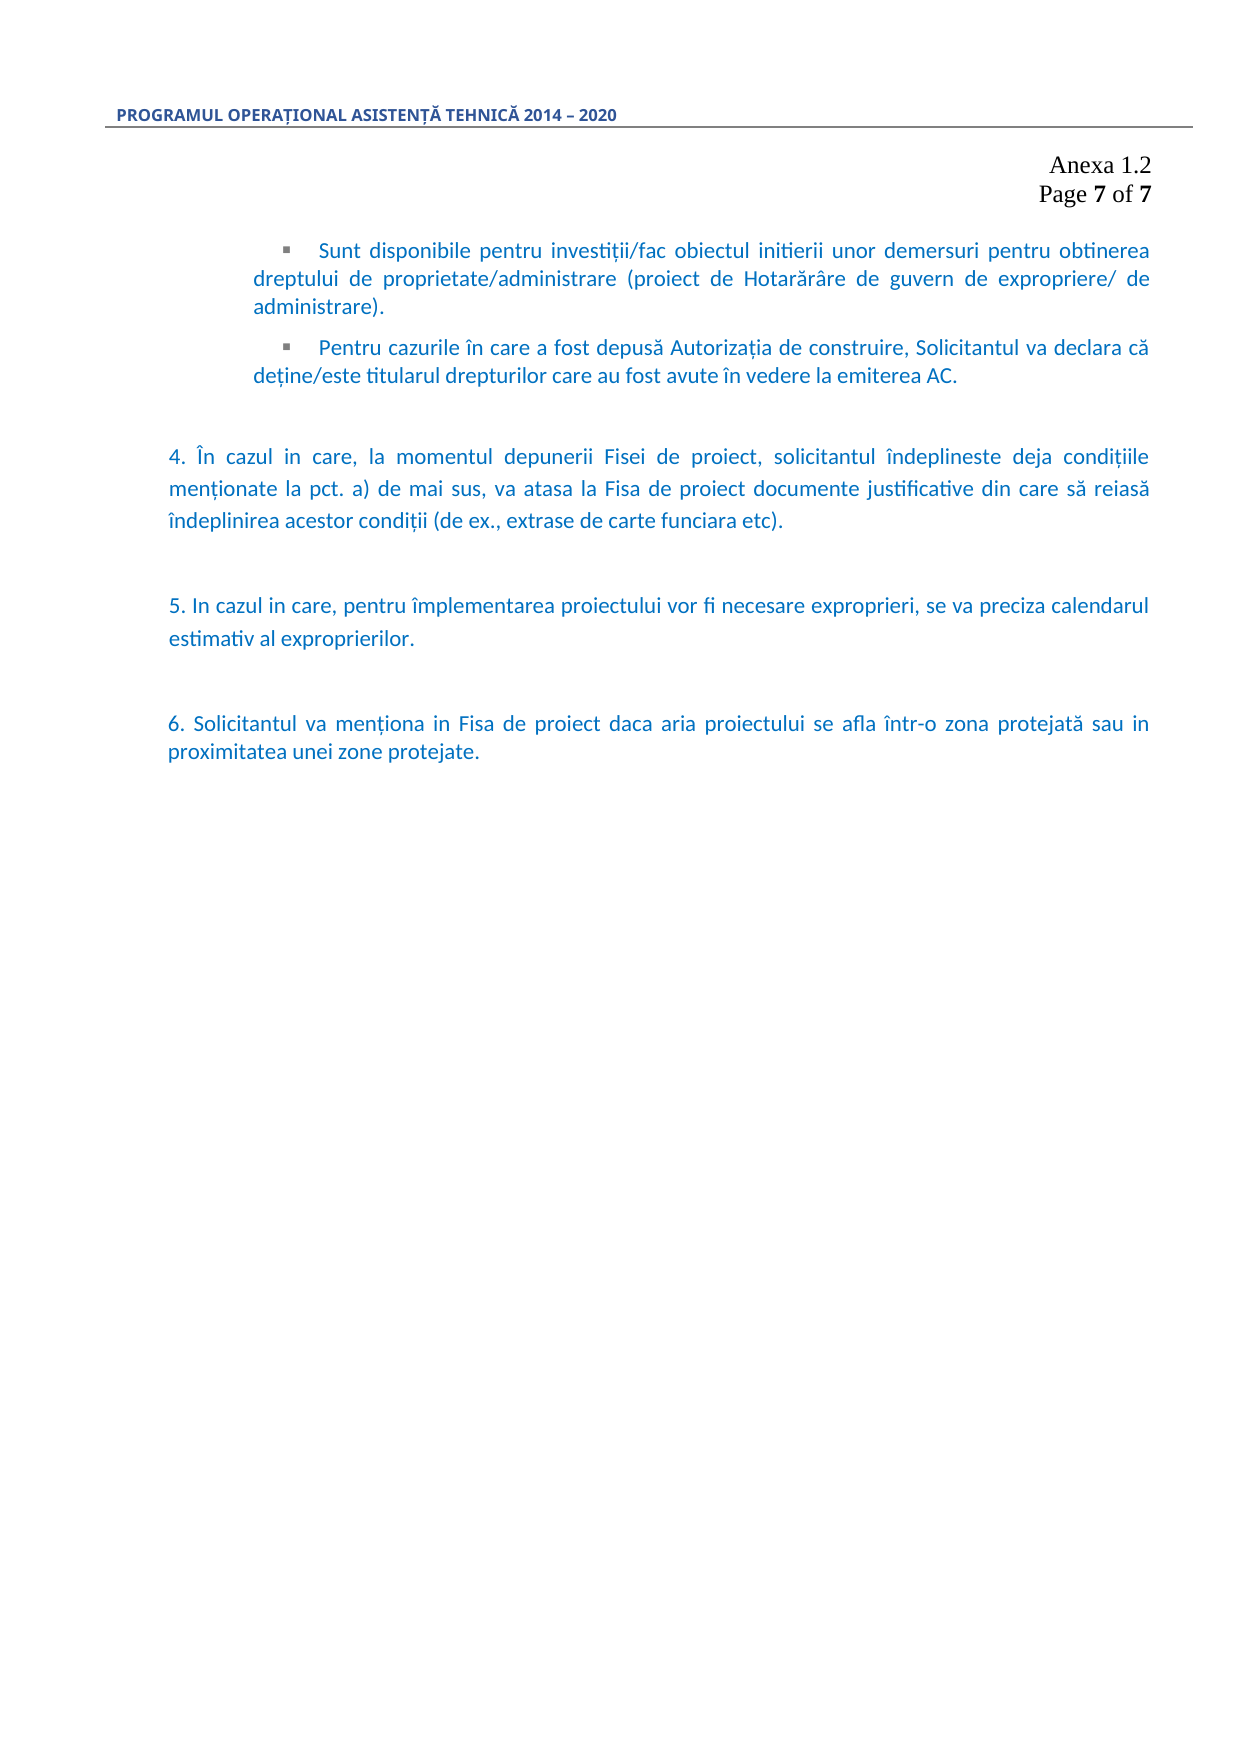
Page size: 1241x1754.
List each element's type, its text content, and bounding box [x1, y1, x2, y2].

list Pentru cazurile în care a fost depusă Autorizația de construire, Solicitantul va declara că deține/este titularul drepturilor care au fost avute în vedere la emiterea AC. [253, 333, 1152, 389]
list 5. In cazul in care, pentru împlementarea proiectului vor fi necesare exproprieri, se va preciza calendarul estimativ al exproprierilor. [169, 592, 1152, 652]
list 4. În cazul in care, la momentul depunerii Fisei de proiect, solicitantul îndeplineste deja condițiile menționate la pct. a) de mai sus, va atasa la Fisa de proiect documente justificative din care să reiasă îndeplinirea acestor condiții (de ex., extrase de carte funciara etc). [169, 442, 1152, 534]
list 6. Solicitantul va menționa in Fisa de proiect daca aria proiectului se afla într-o zona protejată sau in proximitatea unei zone protejate. [168, 709, 1152, 765]
list Sunt disponibile pentru investiții/fac obiectul initierii unor demersuri pentru obtinerea dreptului de proprietate/administrare (proiect de Hotarărâre de guvern de expropriere/ de administrare). [253, 236, 1152, 321]
